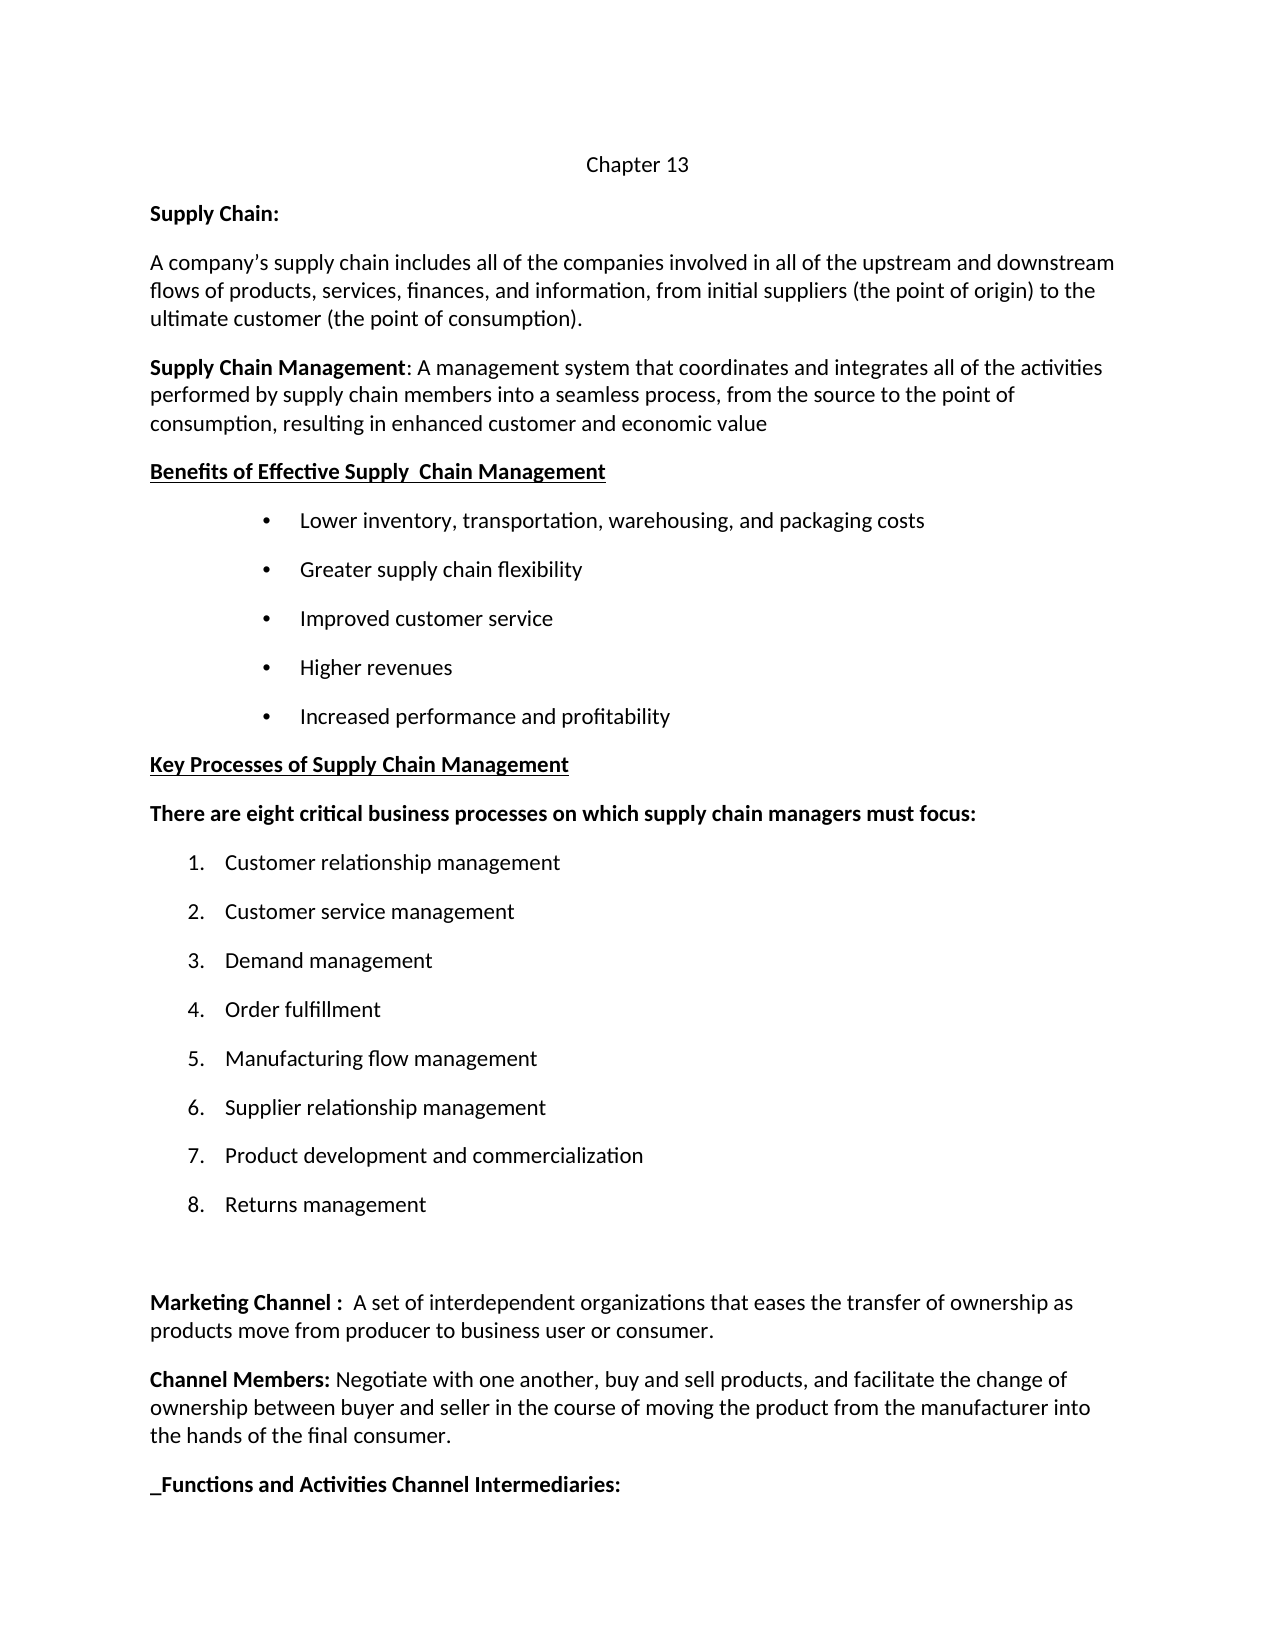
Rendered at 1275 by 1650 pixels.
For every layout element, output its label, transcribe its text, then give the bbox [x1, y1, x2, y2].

list Higher revenues [262, 653, 1125, 681]
text Chapter 13 [150, 150, 1125, 178]
list Customer service management [187, 897, 1125, 925]
text Supply Chain: [150, 199, 1125, 227]
text _Functions and Activities Channel Intermediaries: [150, 1470, 1125, 1498]
text Key Processes of Supply Chain Management [150, 751, 1125, 779]
text A company’s supply chain includes all of the companies involved in all of the upstream and downstream flows of products, services, finances, and information, from initial suppliers (the point of origin) to the ultimate customer (the point of consumption). [150, 248, 1125, 332]
text There are eight critical business processes on which supply chain managers must focus: [150, 799, 1125, 827]
list Demand management [187, 946, 1125, 974]
list Customer relationship management [187, 848, 1125, 876]
list Increased performance and profitability [262, 702, 1125, 730]
text Channel Members: Negotiate with one another, buy and sell products, and facilitate the change of ownership between buyer and seller in the course of moving the product from the manufacturer into the hands of the final consumer. [150, 1365, 1125, 1449]
list Supplier relationship management [187, 1093, 1125, 1121]
list Improved customer service [262, 604, 1125, 632]
list Returns management [187, 1190, 1125, 1218]
text Benefits of Effective Supply Chain Management [150, 457, 1125, 486]
text Supply Chain Management: A management system that coordinates and integrates all of the activities performed by supply chain members into a seamless process, from the source to the point of consumption, resulting in enhanced customer and economic value [150, 353, 1125, 437]
text Marketing Channel : A set of interdependent organizations that eases the transfer of ownership as products move from producer to business user or consumer. [150, 1288, 1125, 1344]
list Product development and commercialization [187, 1141, 1125, 1169]
list Greater supply chain flexibility [262, 555, 1125, 583]
list Manufacturing flow management [187, 1044, 1125, 1072]
list Lower inventory, transportation, warehousing, and packaging costs [262, 506, 1125, 534]
list Order fulfillment [187, 995, 1125, 1023]
